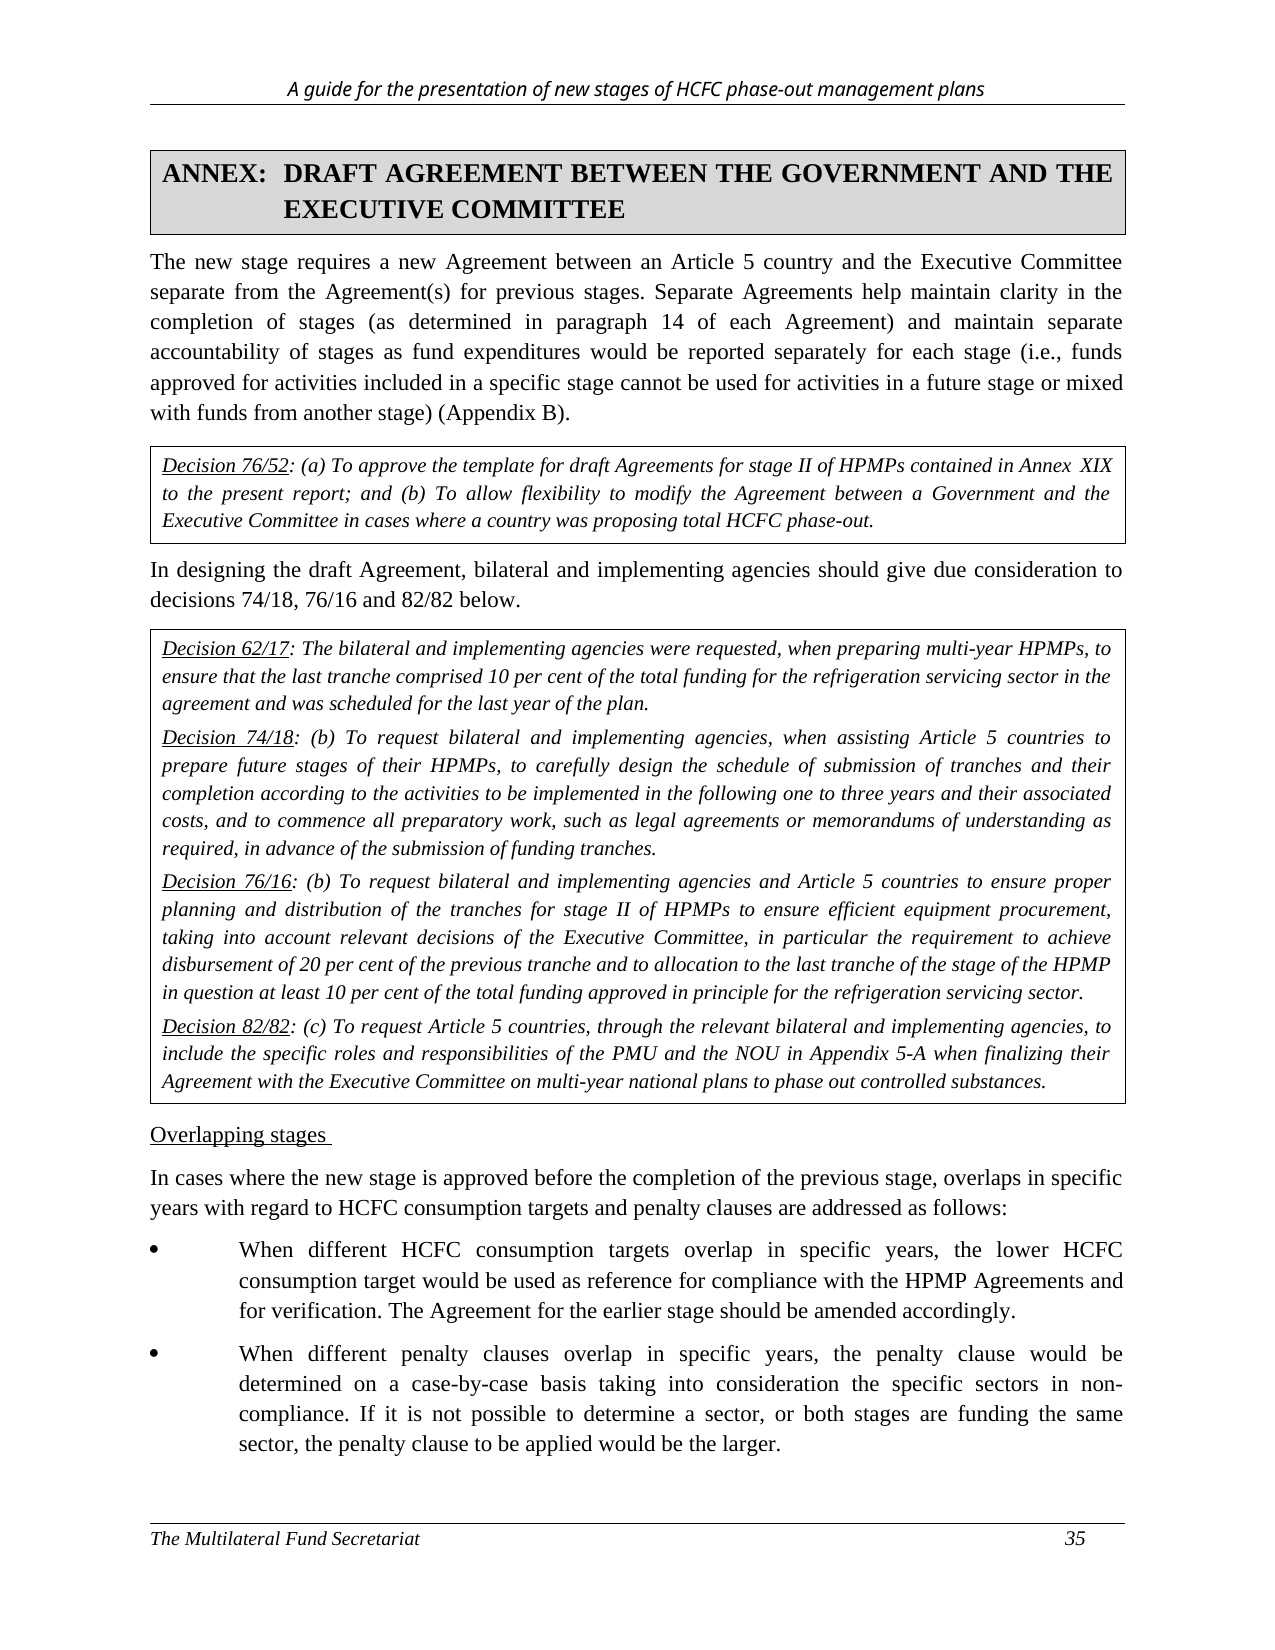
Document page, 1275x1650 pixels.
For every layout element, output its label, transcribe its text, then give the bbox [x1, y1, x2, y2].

table_header Decision 62/17: The bilateral and implementing agencies were requested, when preparing multi-year HPMPs, to ensure that the last tranche comprised 10 per cent of the total funding for the refrigeration servicing sector in the agreement and was scheduled for the last year of the plan. Decision 74/18: (b) To request bilateral and implementing agencies, when assisting Article 5 countries to prepare future stages of their HPMPs, to carefully design the schedule of submission of tranches and their completion according to the activities to be implemented in the following one to three years and their associated costs, and to commence all preparatory work, such as legal agreements or memorandums of understanding as required, in advance of the submission of funding tranches. Decision 76/16: (b) To request bilateral and implementing agencies and Article 5 countries to ensure proper planning and distribution of the tranches for stage II of HPMPs to ensure efficient equipment procurement, taking into account relevant decisions of the Executive Committee, in particular the requirement to achieve disbursement of 20 per cent of the previous tranche and to allocation to the last tranche of the stage of the HPMP in question at least 10 per cent of the total funding approved in principle for the refrigeration servicing sector. Decision 82/82: (c) To request Article 5 countries, through the relevant bilateral and implementing agencies, to include the specific roles and responsibilities of the PMU and the NOU in Appendix 5-A when finalizing their Agreement with the Executive Committee on multi-year national plans to phase out controlled substances. [151, 630, 1125, 1103]
list When different penalty clauses overlap in specific years, the penalty clause would be determined on a case-by-case basis taking into consideration the specific sectors in non-compliance. If it is not possible to determine a sector, or both stages are funding the same sector, the penalty clause to be applied would be the larger. [150, 1339, 1125, 1457]
text In cases where the new stage is approved before the completion of the previous stage, overlaps in specific years with regard to HCFC consumption targets and penalty clauses are addressed as follows: [150, 1163, 1125, 1220]
table_header Decision 76/52: (a) To approve the template for draft Agreements for stage II of HPMPs contained in Annex XIX to the present report; and (b) To allow flexibility to modify the Agreement between a Government and the Executive Committee in cases where a country was proposing total HCFC phase-out. [151, 447, 1125, 542]
table_header ANNEX: DRAFT AGREEMENT BETWEEN THE GOVERNMENT AND THE EXECUTIVE COMMITTEE [151, 151, 1125, 234]
text Overlapping stages [150, 1121, 1125, 1147]
subtitle When different HCFC consumption targets overlap in specific years, the lower HCFC consumption target would be used as reference for compliance with the HPMP Agreements and for verification. The Agreement for the earlier stage should be amended accordingly. [150, 1236, 1125, 1323]
text The new stage requires a new Agreement between an Article 5 country and the Executive Committee separate from the Agreement(s) for previous stages. Separate Agreements help maintain clarity in the completion of stages (as determined in paragraph 14 of each Agreement) and maintain separate accountability of stages as fund expenditures would be reported separately for each stage (i.e., funds approved for activities included in a specific stage cannot be used for activities in a future stage or mixed with funds from another stage) (Appendix B). [150, 248, 1125, 425]
text In designing the draft Agreement, bilateral and implementing agencies should give due consideration to decisions 74/18, 76/16 and 82/82 below. [150, 556, 1125, 612]
